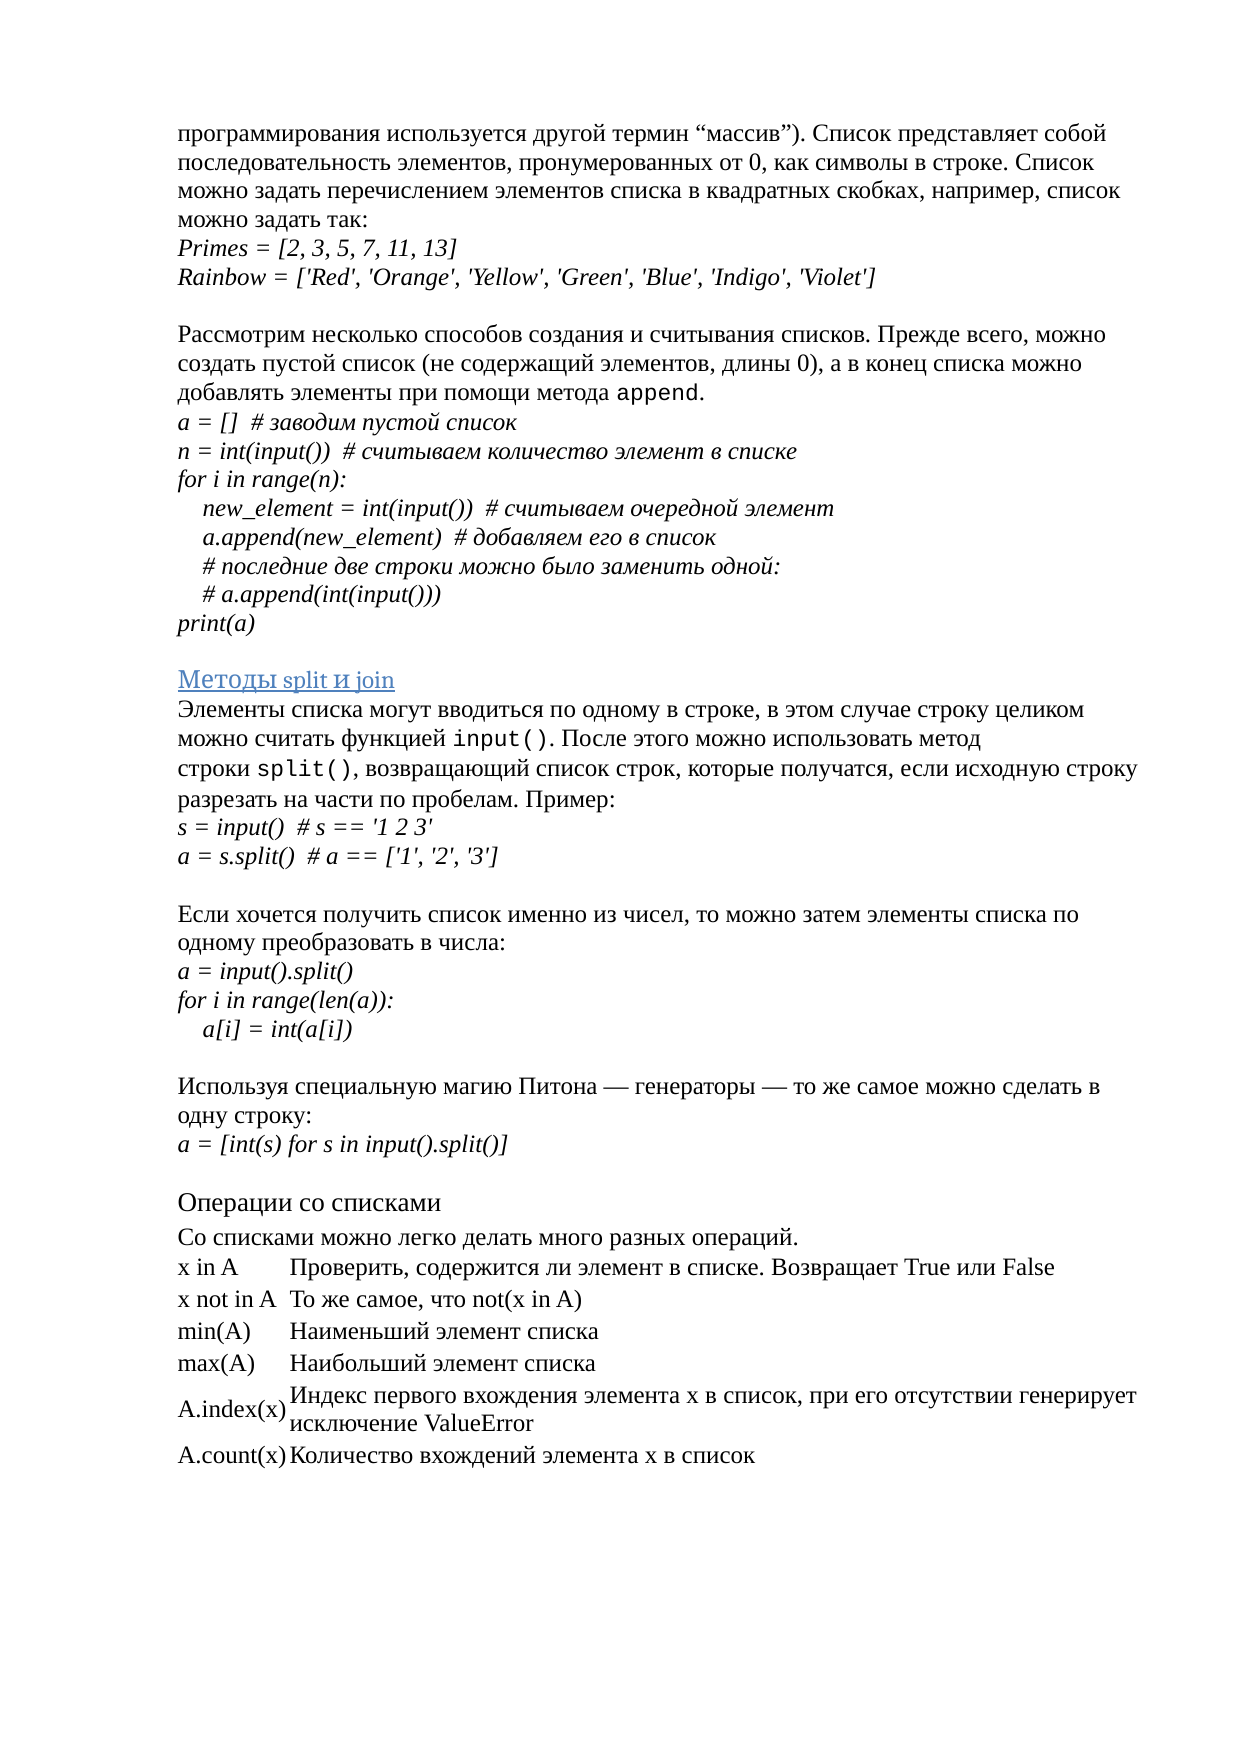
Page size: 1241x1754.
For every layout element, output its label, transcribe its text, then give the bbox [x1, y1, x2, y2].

table_header x in A [176, 1251, 288, 1283]
table_cell x not in A [176, 1283, 288, 1314]
table_cell min(A) [176, 1315, 288, 1346]
text Рассмотрим несколько способов создания и считывания списков. Прежде всего, можно создать пустой список (не содержащий элементов, длины 0), а в конец списка можно добавлять элементы при помощи метода append. [177, 319, 1152, 407]
text s = input() # s == '1 2 3' [177, 812, 1152, 841]
text a = s.split() # a == ['1', '2', '3'] [177, 841, 1152, 870]
table_cell A.index(x) [176, 1378, 288, 1439]
text Если хочется получить список именно из чисел, то можно затем элементы списка по одному преобразовать в числа: [177, 899, 1152, 956]
text n = int(input()) # считываем количество элемент в списке [177, 436, 1152, 464]
text a = input().split() [177, 956, 1152, 985]
text Rainbow = ['Red', 'Orange', 'Yellow', 'Green', 'Blue', 'Indigo', 'Violet'] [177, 262, 1152, 291]
text Primes = [2, 3, 5, 7, 11, 13] [177, 233, 1152, 262]
text # a.append(int(input())) [177, 579, 1152, 608]
text a = [int(s) for s in input().split()] [177, 1129, 1152, 1157]
text print(a) [177, 608, 1152, 637]
text Используя специальную магию Питона — генераторы — то же самое можно сделать в одну строку: [177, 1071, 1152, 1129]
table_cell A.count(x) [176, 1439, 288, 1471]
text Со списками можно легко делать много разных операций. [177, 1222, 1152, 1251]
table_cell Наибольший элемент списка [288, 1346, 1153, 1378]
text a[i] = int(a[i]) [177, 1014, 1152, 1042]
text # последние две строки можно было заменить одной: [177, 551, 1152, 579]
table_cell Количество вхождений элемента x в список [288, 1439, 1153, 1471]
table_cell max(A) [176, 1346, 288, 1378]
text a.append(new_element) # добавляем его в список [177, 522, 1152, 551]
text a = [] # заводим пустой список [177, 407, 1152, 436]
table_cell То же самое, что not(x in A) [288, 1283, 1153, 1314]
text new_element = int(input()) # считываем очередной элемент [177, 493, 1152, 522]
table_cell Наименьший элемент списка [288, 1315, 1153, 1346]
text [177, 118, 1152, 233]
table_cell Индекс первого вхождения элемента x в список, при его отсутствии генерирует исключение ValueError [288, 1378, 1153, 1439]
text for i in range(n): [177, 464, 1152, 493]
subtitle Операции со списками [177, 1186, 1152, 1217]
table_header Проверить, содержится ли элемент в списке. Возвращает True или False [288, 1251, 1153, 1283]
subtitle Методы split и join [177, 666, 1152, 694]
text Элементы списка могут вводиться по одному в строке, в этом случае строку целиком можно считать функцией input(). После этого можно использовать метод строки split(), возвращающий список строк, которые получатся, если исходную строку разрезать на части по пробелам. Пример: [177, 694, 1152, 812]
text for i in range(len(a)): [177, 985, 1152, 1014]
